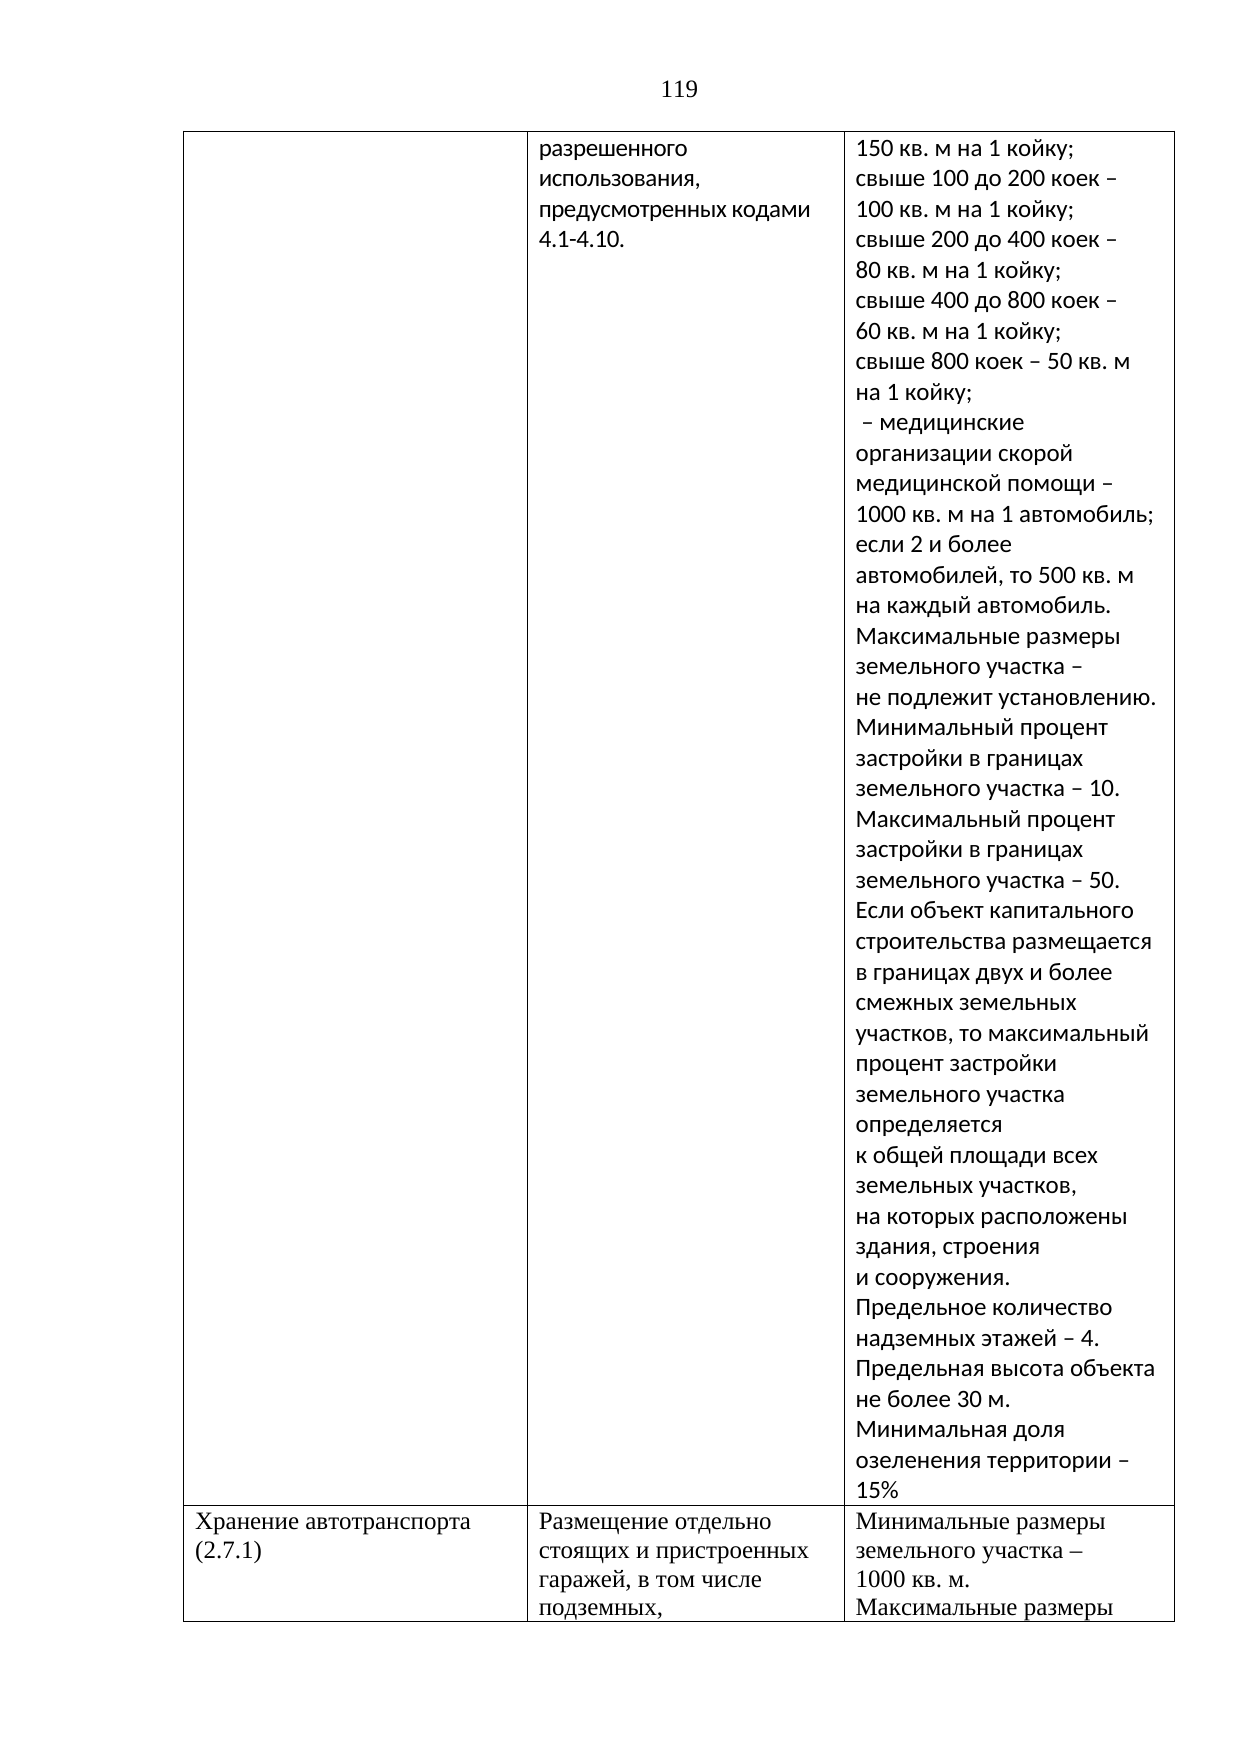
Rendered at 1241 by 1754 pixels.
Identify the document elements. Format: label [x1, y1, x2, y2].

table_cell [528, 1506, 844, 1621]
table_cell [528, 132, 844, 1505]
table_cell [184, 132, 527, 1505]
table_cell [845, 1506, 1174, 1621]
table_cell [184, 1506, 527, 1621]
table_cell [845, 132, 1174, 1505]
